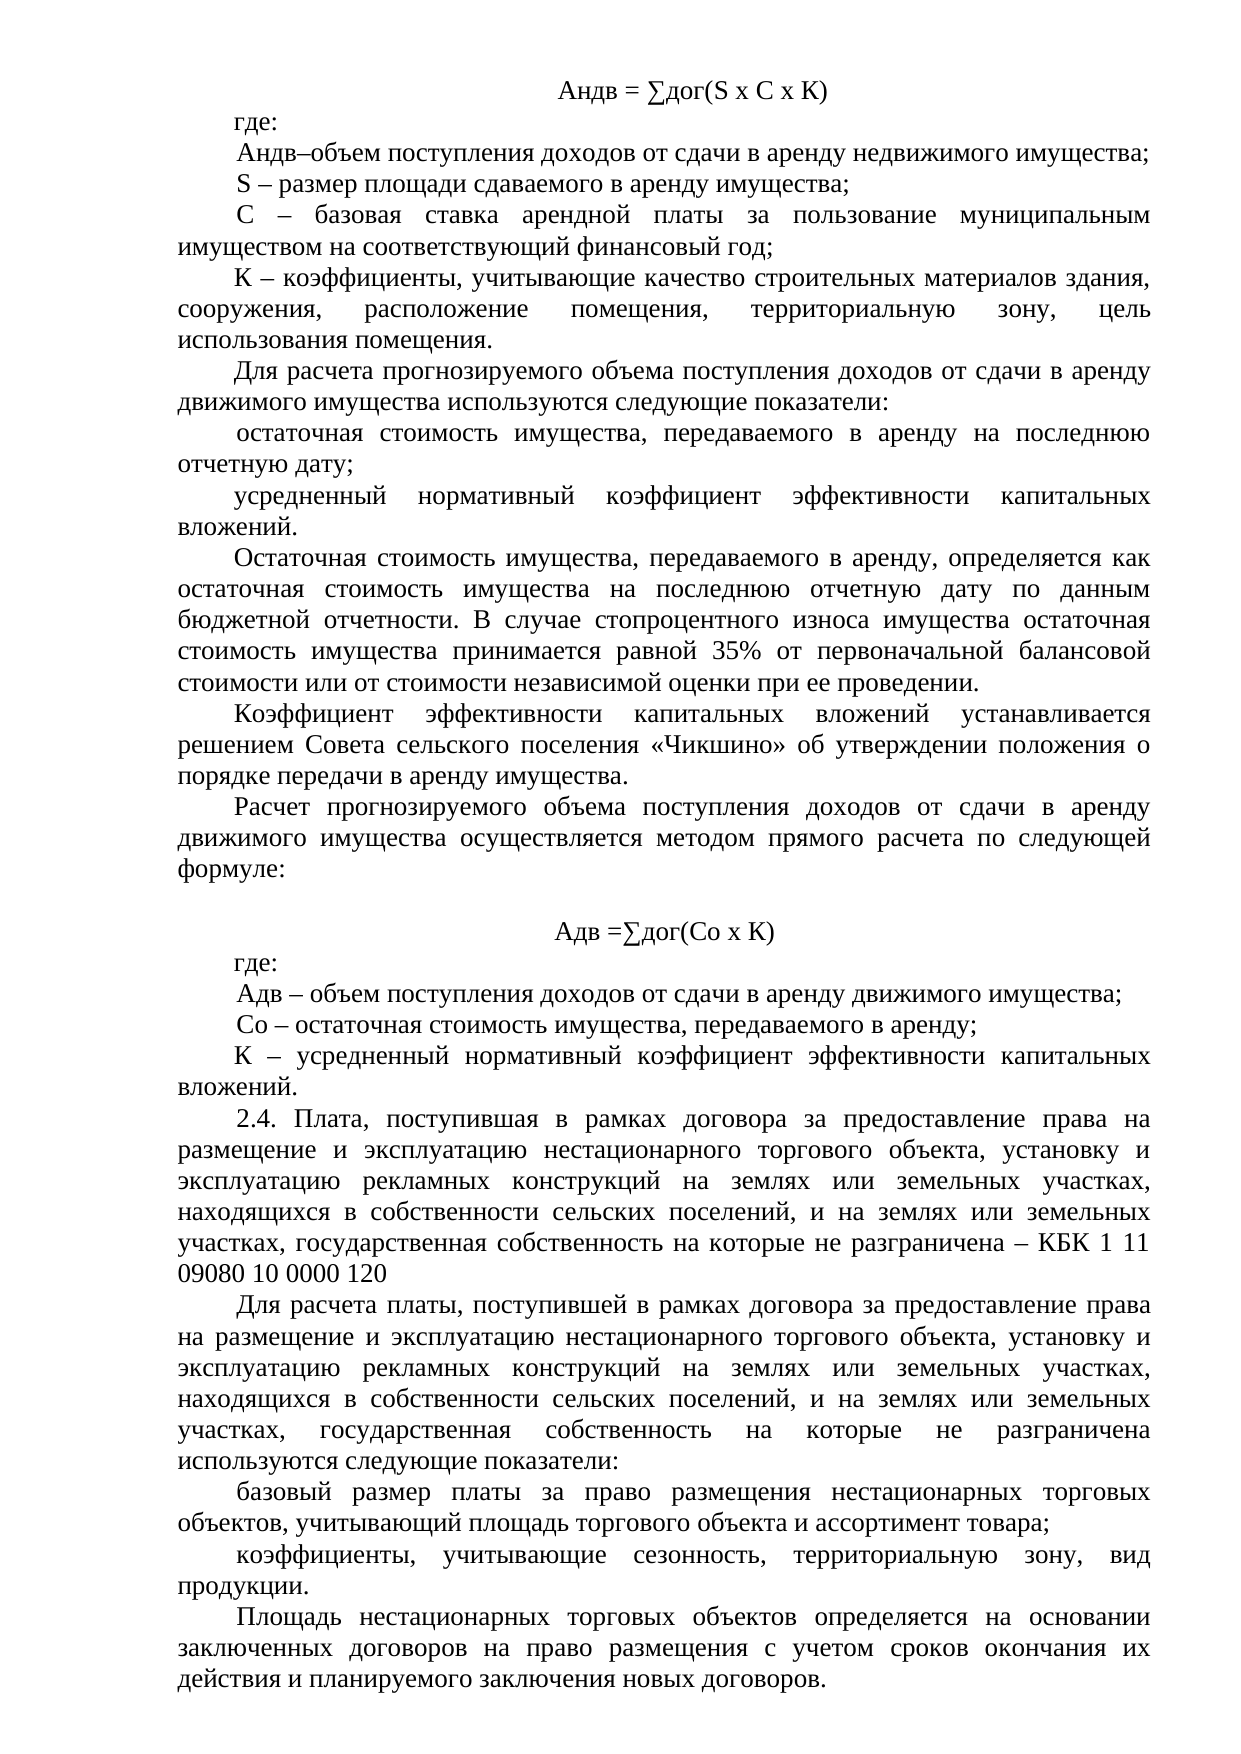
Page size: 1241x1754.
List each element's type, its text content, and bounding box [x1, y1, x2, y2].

text Остаточная стоимость имущества, передаваемого в аренду, определяется как остаточная стоимость имущества на последнюю отчетную дату по данным бюджетной отчетности. В случае стопроцентного износа имущества остаточная стоимость имущества принимается равной 35% от первоначальной балансовой стоимости или от стоимости независимой оценки при ее проведении. [177, 541, 1152, 697]
text К – коэффициенты, учитывающие качество строительных материалов здания, сооружения, расположение помещения, территориальную зону, цель использования помещения. [177, 261, 1152, 354]
text где: [177, 105, 1152, 136]
text базовый размер платы за право размещения нестационарных торговых объектов, учитывающий площадь торгового объекта и ассортимент товара; [177, 1475, 1152, 1538]
text остаточная стоимость имущества, передаваемого в аренду на последнюю отчетную дату; [177, 416, 1152, 479]
text С – базовая ставка арендной платы за пользование муниципальным имуществом на соответствующий финансовый год; [177, 198, 1152, 261]
text Площадь нестационарных торговых объектов определяется на основании заключенных договоров на право размещения с учетом сроков окончания их действия и планируемого заключения новых договоров. [177, 1600, 1152, 1693]
text где: [177, 946, 1152, 977]
text Расчет прогнозируемого объема поступления доходов от сдачи в аренду движимого имущества осуществляется методом прямого расчета по следующей формуле: [177, 790, 1152, 884]
text Для расчета прогнозируемого объема поступления доходов от сдачи в аренду движимого имущества используются следующие показатели: [177, 354, 1152, 416]
text коэффициенты, учитывающие сезонность, территориальную зону, вид продукции. [177, 1538, 1152, 1600]
text усредненный нормативный коэффициент эффективности капитальных вложений. [177, 479, 1152, 541]
text Адв =∑дог(Со х К) [177, 915, 1152, 946]
text Коэффициент эффективности капитальных вложений устанавливается решением Совета сельского поселения «Чикшино» об утверждении положения о порядке передачи в аренду имущества. [177, 697, 1152, 790]
text 2.4. Плата, поступившая в рамках договора за предоставление права на размещение и эксплуатацию нестационарного торгового объекта, установку и эксплуатацию рекламных конструкций на землях или земельных участках, находящихся в собственности сельских поселений, и на землях или земельных участках, государственная собственность на которые не разграничена – КБК 1 11 09080 10 0000 120 [177, 1102, 1152, 1288]
text Андв = ∑дог(S х С х К) [177, 74, 1152, 105]
text К – усредненный нормативный коэффициент эффективности капитальных вложений. [177, 1039, 1152, 1102]
text S – размер площади сдаваемого в аренду имущества; [177, 167, 1152, 198]
text Андв–объем поступления доходов от сдачи в аренду недвижимого имущества; [177, 136, 1152, 167]
text Адв – объем поступления доходов от сдачи в аренду движимого имущества; [177, 977, 1152, 1008]
text Для расчета платы, поступившей в рамках договора за предоставление права на размещение и эксплуатацию нестационарного торгового объекта, установку и эксплуатацию рекламных конструкций на землях или земельных участках, находящихся в собственности сельских поселений, и на землях или земельных участках, государственная собственность на которые не разграничена используются следующие показатели: [177, 1288, 1152, 1475]
text Со – остаточная стоимость имущества, передаваемого в аренду; [177, 1008, 1152, 1039]
